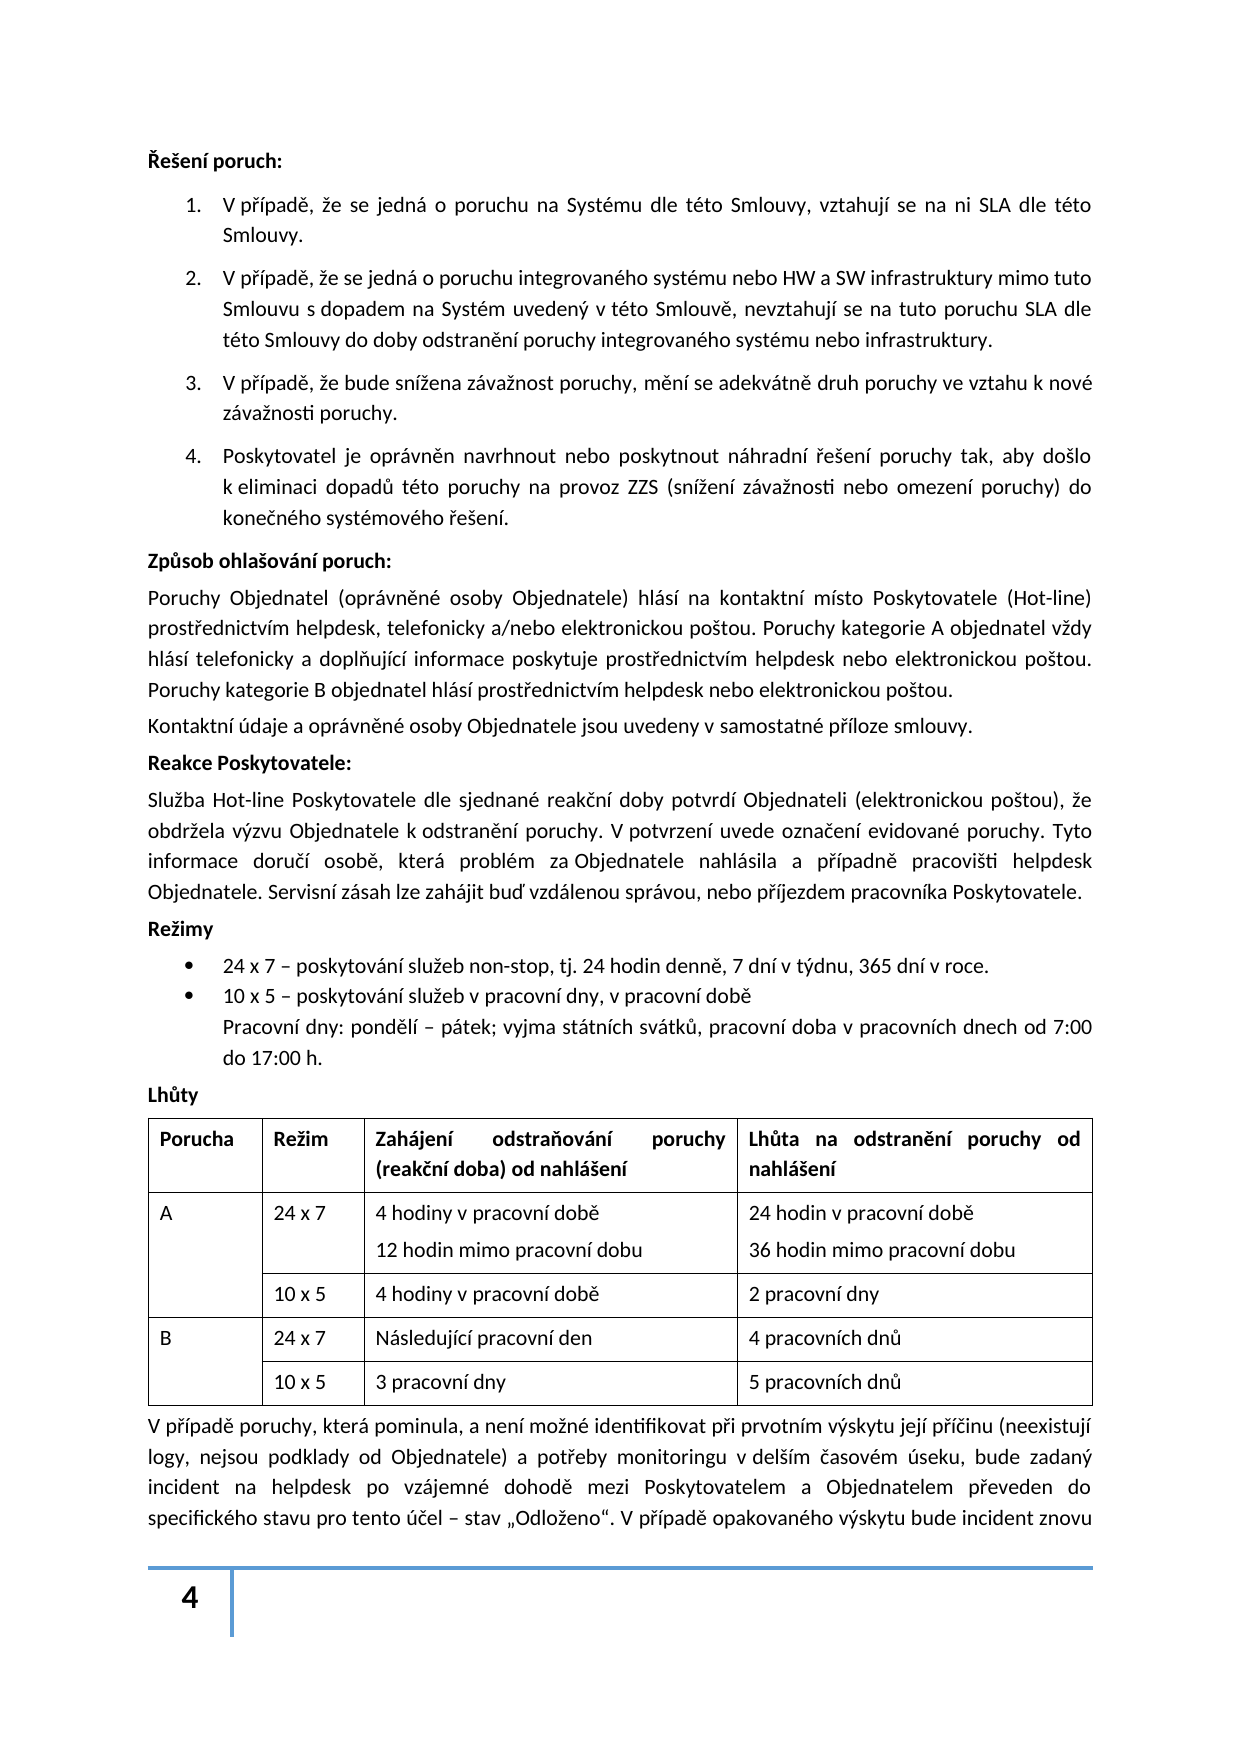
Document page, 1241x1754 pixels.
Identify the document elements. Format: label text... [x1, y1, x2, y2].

table_cell 3 pracovní dny [365, 1362, 737, 1405]
table_cell Následující pracovní den [365, 1318, 737, 1361]
text Řešení poruch: [148, 148, 1092, 174]
table_cell 2 pracovní dny [738, 1274, 1092, 1317]
list V případě, že se jedná o poruchu na Systému dle této Smlouvy, vztahují se na ni SLA dle této Smlouvy. [185, 191, 1092, 248]
table_header Lhůta na odstranění poruchy od nahlášení [738, 1119, 1092, 1192]
table_cell A [149, 1193, 262, 1317]
list V případě, že bude snížena závažnost poruchy, mění se adekvátně druh poruchy ve vztahu k nové závažnosti poruchy. [185, 369, 1092, 426]
table_cell 5 pracovních dnů [738, 1362, 1092, 1405]
table_cell B [149, 1318, 262, 1405]
table_cell 10 x 5 [263, 1274, 364, 1317]
text Služba Hot-line Poskytovatele dle sjednané reakční doby potvrdí Objednateli (elektronickou poštou), že obdržela výzvu Objednatele k odstranění poruchy. V potvrzení uvede označení evidované poruchy. Tyto informace doručí osobě, která problém za Objednatele nahlásila a případně pracovišti helpdesk Objednatele. Servisní zásah lze zahájit buď vzdálenou správou, nebo příjezdem pracovníka Poskytovatele. [148, 786, 1092, 905]
list 24 x 7 – poskytování služeb non-stop, tj. 24 hodin denně, 7 dní v týdnu, 365 dní v roce. [185, 952, 1092, 979]
list Pracovní dny: pondělí – pátek; vyjma státních svátků, pracovní doba v pracovních dnech od 7:00 do 17:00 h. [223, 1013, 1092, 1071]
table_header Režim [263, 1119, 364, 1192]
table_cell 4 hodiny v pracovní době 12 hodin mimo pracovní dobu [365, 1193, 737, 1273]
table_cell 24 x 7 [263, 1318, 364, 1361]
list Poskytovatel je oprávněn navrhnout nebo poskytnout náhradní řešení poruchy tak, aby došlo k eliminaci dopadů této poruchy na provoz ZZS (snížení závažnosti nebo omezení poruchy) do konečného systémového řešení. [185, 443, 1092, 531]
text Reakce Poskytovatele: [148, 749, 1092, 776]
table_header Porucha [149, 1119, 262, 1192]
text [148, 1412, 1092, 1531]
list 10 x 5 – poskytování služeb v pracovní dny, v pracovní době [185, 983, 1092, 1009]
table_cell 4 hodiny v pracovní době [365, 1274, 737, 1317]
table_cell 4 pracovních dnů [738, 1318, 1092, 1361]
list V případě, že se jedná o poruchu integrovaného systému nebo HW a SW infrastruktury mimo tuto Smlouvu s dopadem na Systém uvedený v této Smlouvě, nevztahují se na tuto poruchu SLA dle této Smlouvy do doby odstranění poruchy integrovaného systému nebo infrastruktury. [185, 264, 1092, 352]
text Lhůty [148, 1081, 1092, 1107]
text Kontaktní údaje a oprávněné osoby Objednatele jsou uvedeny v samostatné příloze smlouvy. [148, 713, 1092, 739]
table_cell 10 x 5 [263, 1362, 364, 1405]
table_cell 24 x 7 [263, 1193, 364, 1273]
table_header Zahájení odstraňování poruchy (reakční doba) od nahlášení [365, 1119, 737, 1192]
table_cell 24 hodin v pracovní době 36 hodin mimo pracovní dobu [738, 1193, 1092, 1273]
text Způsob ohlašování poruch: [148, 547, 1092, 574]
text Režimy [148, 915, 1092, 942]
text Poruchy Objednatel (oprávněné osoby Objednatele) hlásí na kontaktní místo Poskytovatele (Hot-line) prostřednictvím helpdesk, telefonicky a/nebo elektronickou poštou. Poruchy kategorie A objednatel vždy hlásí telefonicky a doplňující informace poskytuje prostřednictvím helpdesk nebo elektronickou poštou. Poruchy kategorie B objednatel hlásí prostřednictvím helpdesk nebo elektronickou poštou. [148, 584, 1092, 702]
